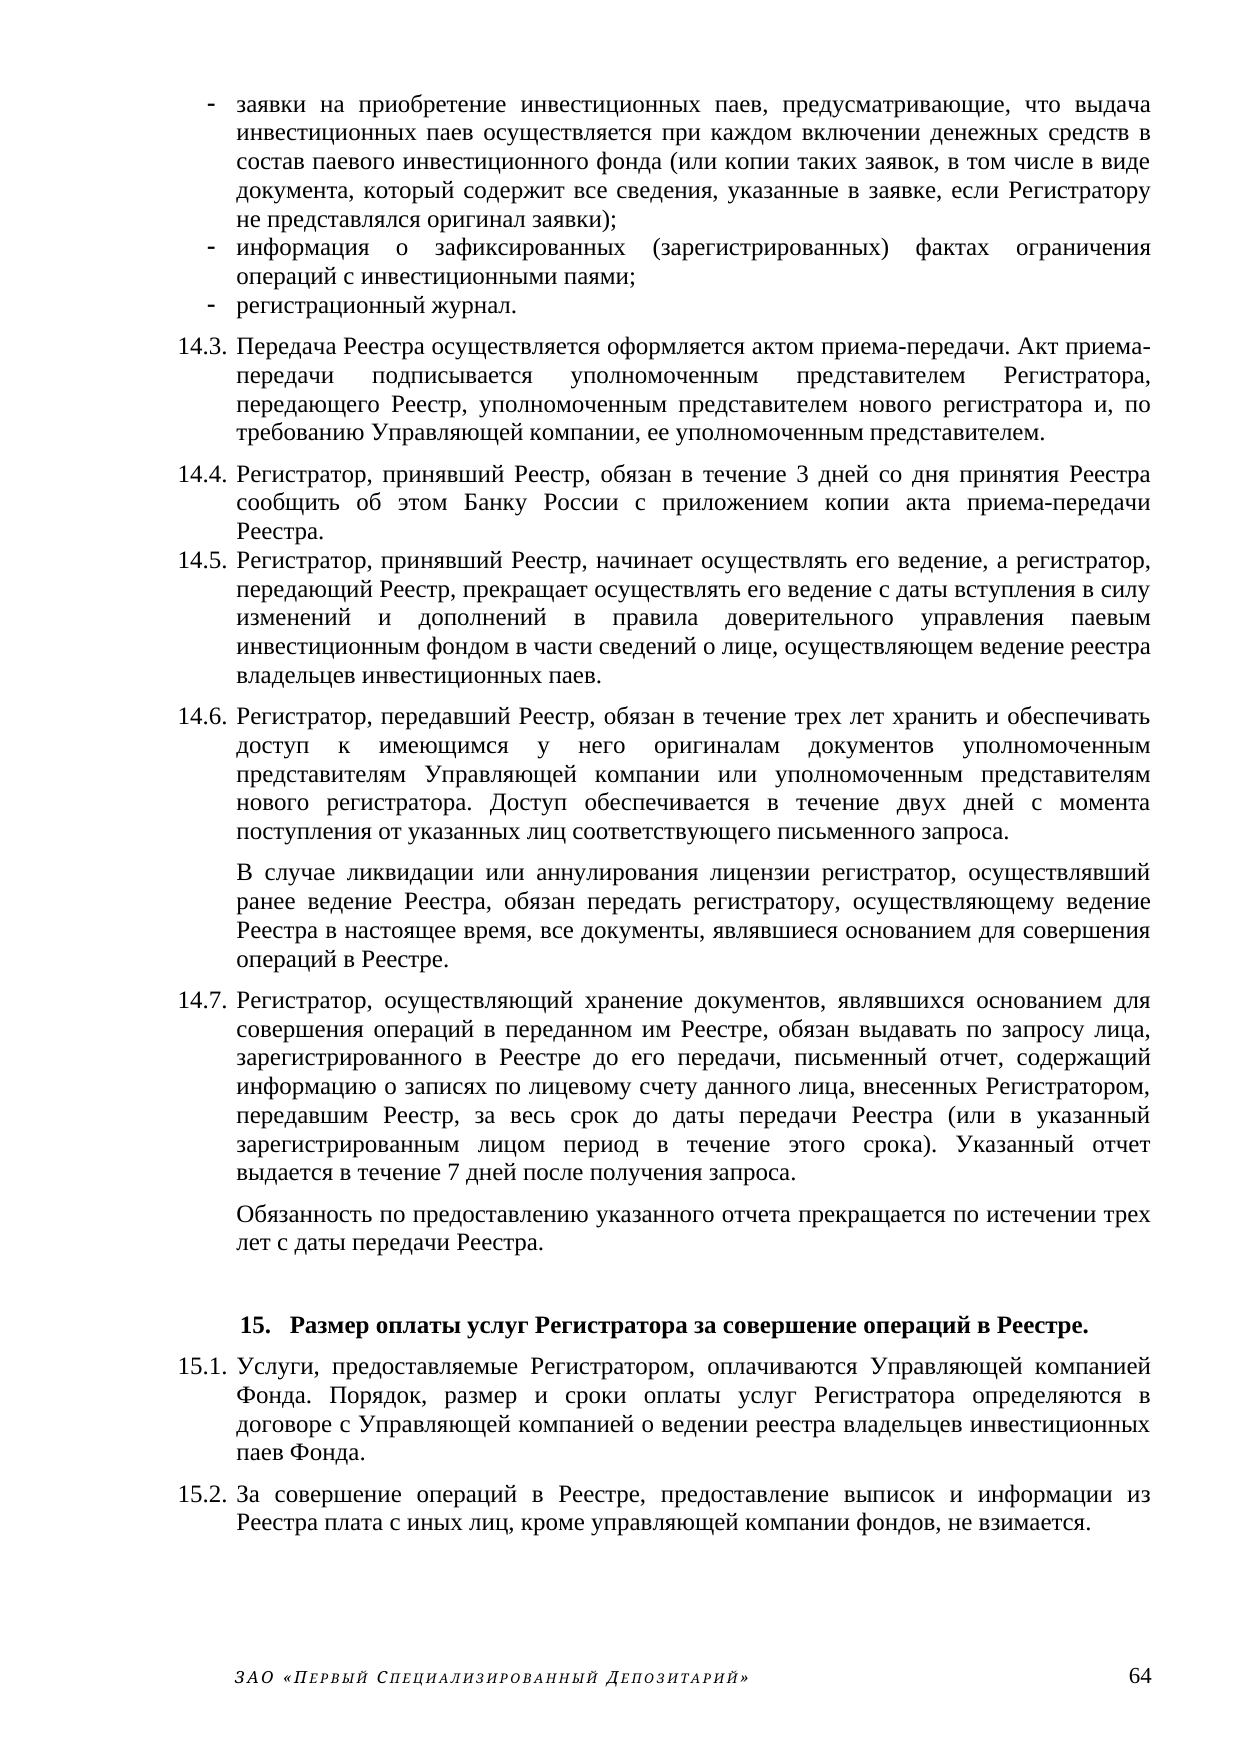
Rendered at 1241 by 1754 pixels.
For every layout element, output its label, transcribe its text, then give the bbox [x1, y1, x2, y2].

text 15.1. Услуги, предоставляемые Регистратором, оплачиваются Управляющей компанией Фонда. Порядок, размер и сроки оплаты услуг Регистратора определяются в договоре с Управляющей компанией о ведении реестра владельцев инвестиционных паев Фонда. [177, 1351, 1152, 1466]
list Регистратор, осуществляющий хранение документов, являвшихся основанием для совершения операций в переданном им Реестре, обязан выдавать по запросу лица, зарегистрированного в Реестре до его передачи, письменный отчет, содержащий информацию о записях по лицевому счету данного лица, внесенных Регистратором, передавшим Реестр, за весь срок до даты передачи Реестра (или в указанный зарегистрированным лицом период в течение этого срока). Указанный отчет выдается в течение 7 дней после получения запроса. [177, 985, 1152, 1186]
text В случае ликвидации или аннулирования лицензии регистратор, осуществлявший ранее ведение Реестра, обязан передать регистратору, осуществляющему ведение Реестра в настоящее время, все документы, являвшиеся основанием для совершения операций в Реестре. [236, 857, 1152, 972]
list Регистратор, принявший Реестр, обязан в течение 3 дней со дня принятия Реестра сообщить об этом Банку России с приложением копии акта приема-передачи Реестра. [177, 459, 1152, 545]
list Размер оплаты услуг Регистратора за совершение операций в Реестре. [177, 1310, 1152, 1339]
list заявки на приобретение инвестиционных паев, предусматривающие, что выдача инвестиционных паев осуществляется при каждом включении денежных средств в состав паевого инвестиционного фонда (или копии таких заявок, в том числе в виде документа, который содержит все сведения, указанные в заявке, если Регистратору не представлялся оригинал заявки); [207, 89, 1152, 232]
list Регистратор, принявший Реестр, начинает осуществлять его ведение, а регистратор, передающий Реестр, прекращает осуществлять его ведение с даты вступления в силу изменений и дополнений в правила доверительного управления паевым инвестиционным фондом в части сведений о лице, осуществляющем ведение реестра владельцев инвестиционных паев. [177, 545, 1152, 689]
text Обязанность по предоставлению указанного отчета прекращается по истечении трех лет с даты передачи Реестра. [236, 1199, 1152, 1256]
list регистрационный журнал. [207, 290, 1152, 319]
list Передача Реестра осуществляется оформляется актом приема-передачи. Акт приема-передачи подписывается уполномоченным представителем Регистратора, передающего Реестр, уполномоченным представителем нового регистратора и, по требованию Управляющей компании, ее уполномоченным представителем. [177, 331, 1152, 446]
text 15.2. За совершение операций в Реестре, предоставление выписок и информации из Реестра плата с иных лиц, кроме управляющей компании фондов, не взимается. [177, 1479, 1152, 1536]
list информация о зафиксированных (зарегистрированных) фактах ограничения операций с инвестиционными паями; [207, 232, 1152, 290]
list Регистратор, передавший Реестр, обязан в течение трех лет хранить и обеспечивать доступ к имеющимся у него оригиналам документов уполномоченным представителям Управляющей компании или уполномоченным представителям нового регистратора. Доступ обеспечивается в течение двух дней с момента поступления от указанных лиц соответствующего письменного запроса. [177, 701, 1152, 845]
